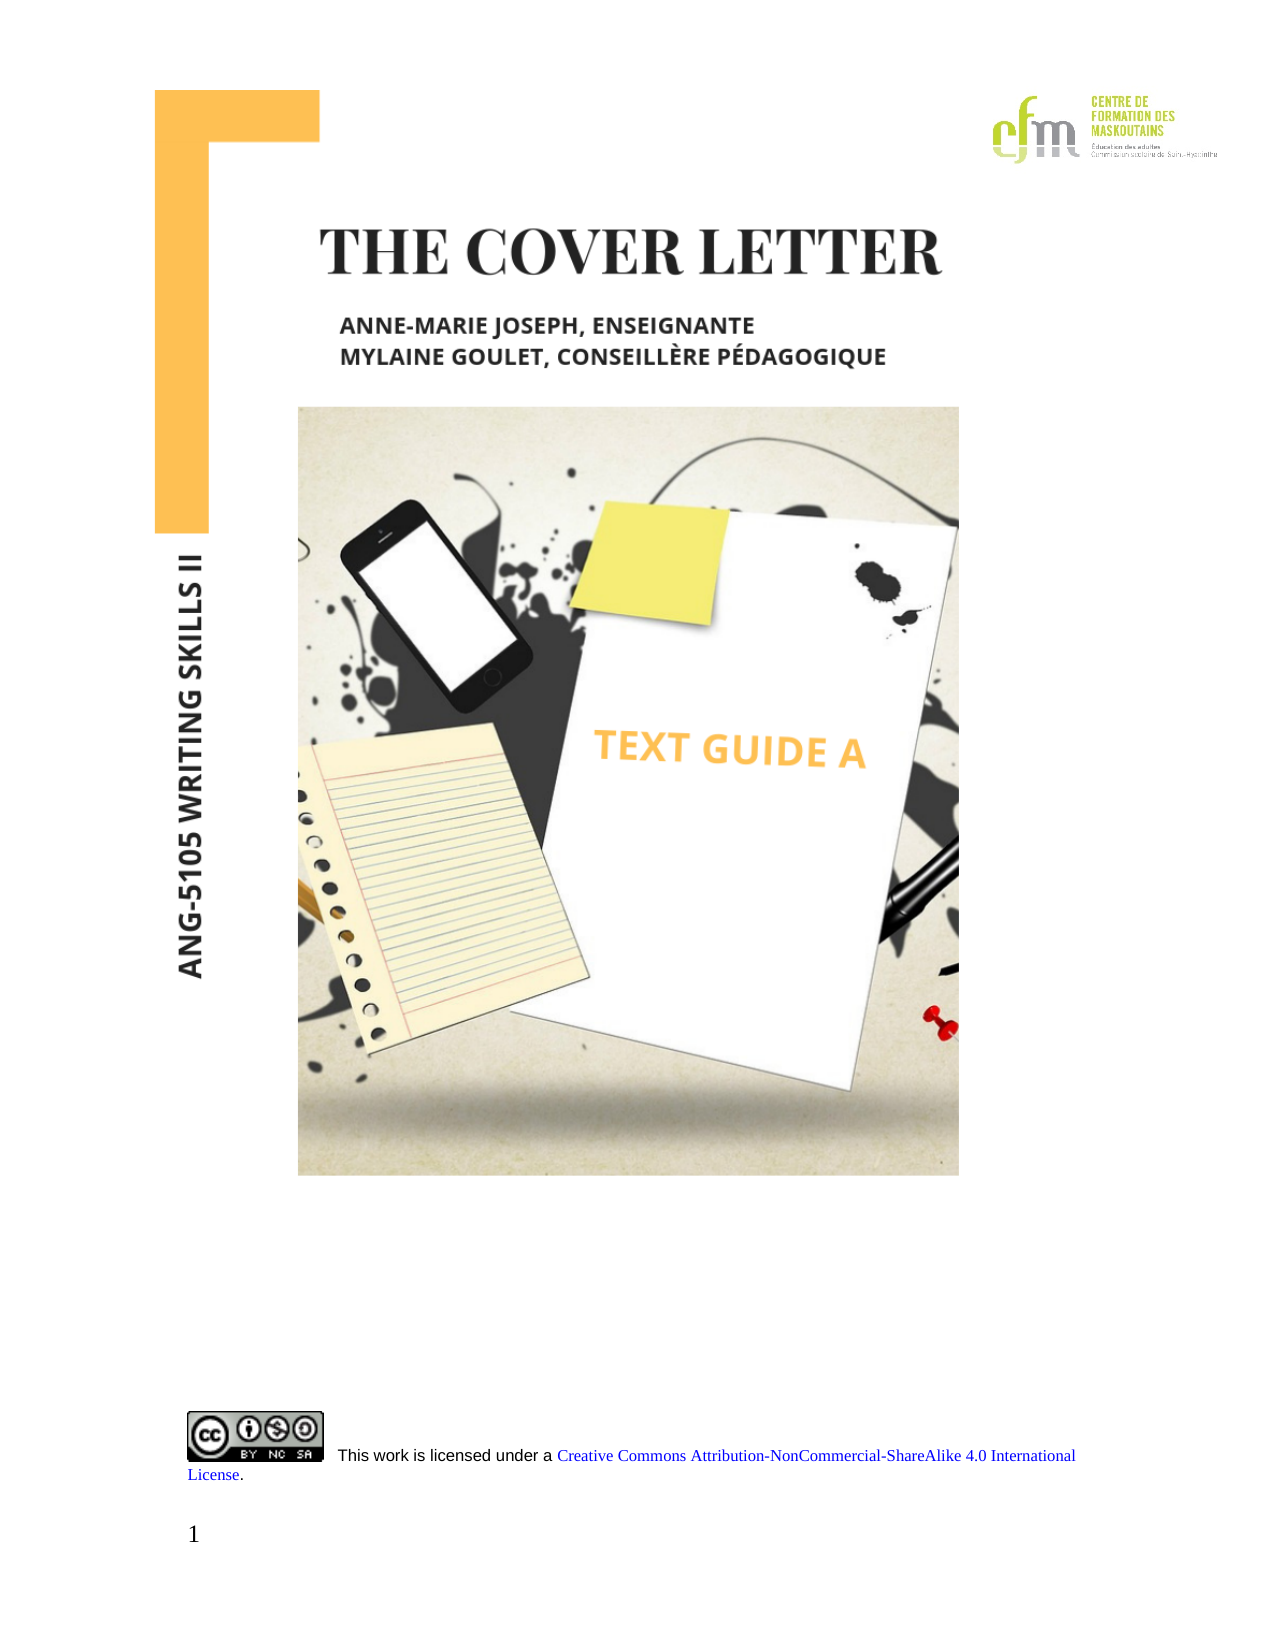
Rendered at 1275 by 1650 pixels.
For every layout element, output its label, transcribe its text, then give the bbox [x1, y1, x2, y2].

picture [154, 53, 1229, 1224]
text This work is licensed under a Creative Commons Attribution-NonCommercial-ShareAlike 4.0 International License. [187, 1411, 1087, 1484]
picture [187, 1411, 324, 1462]
